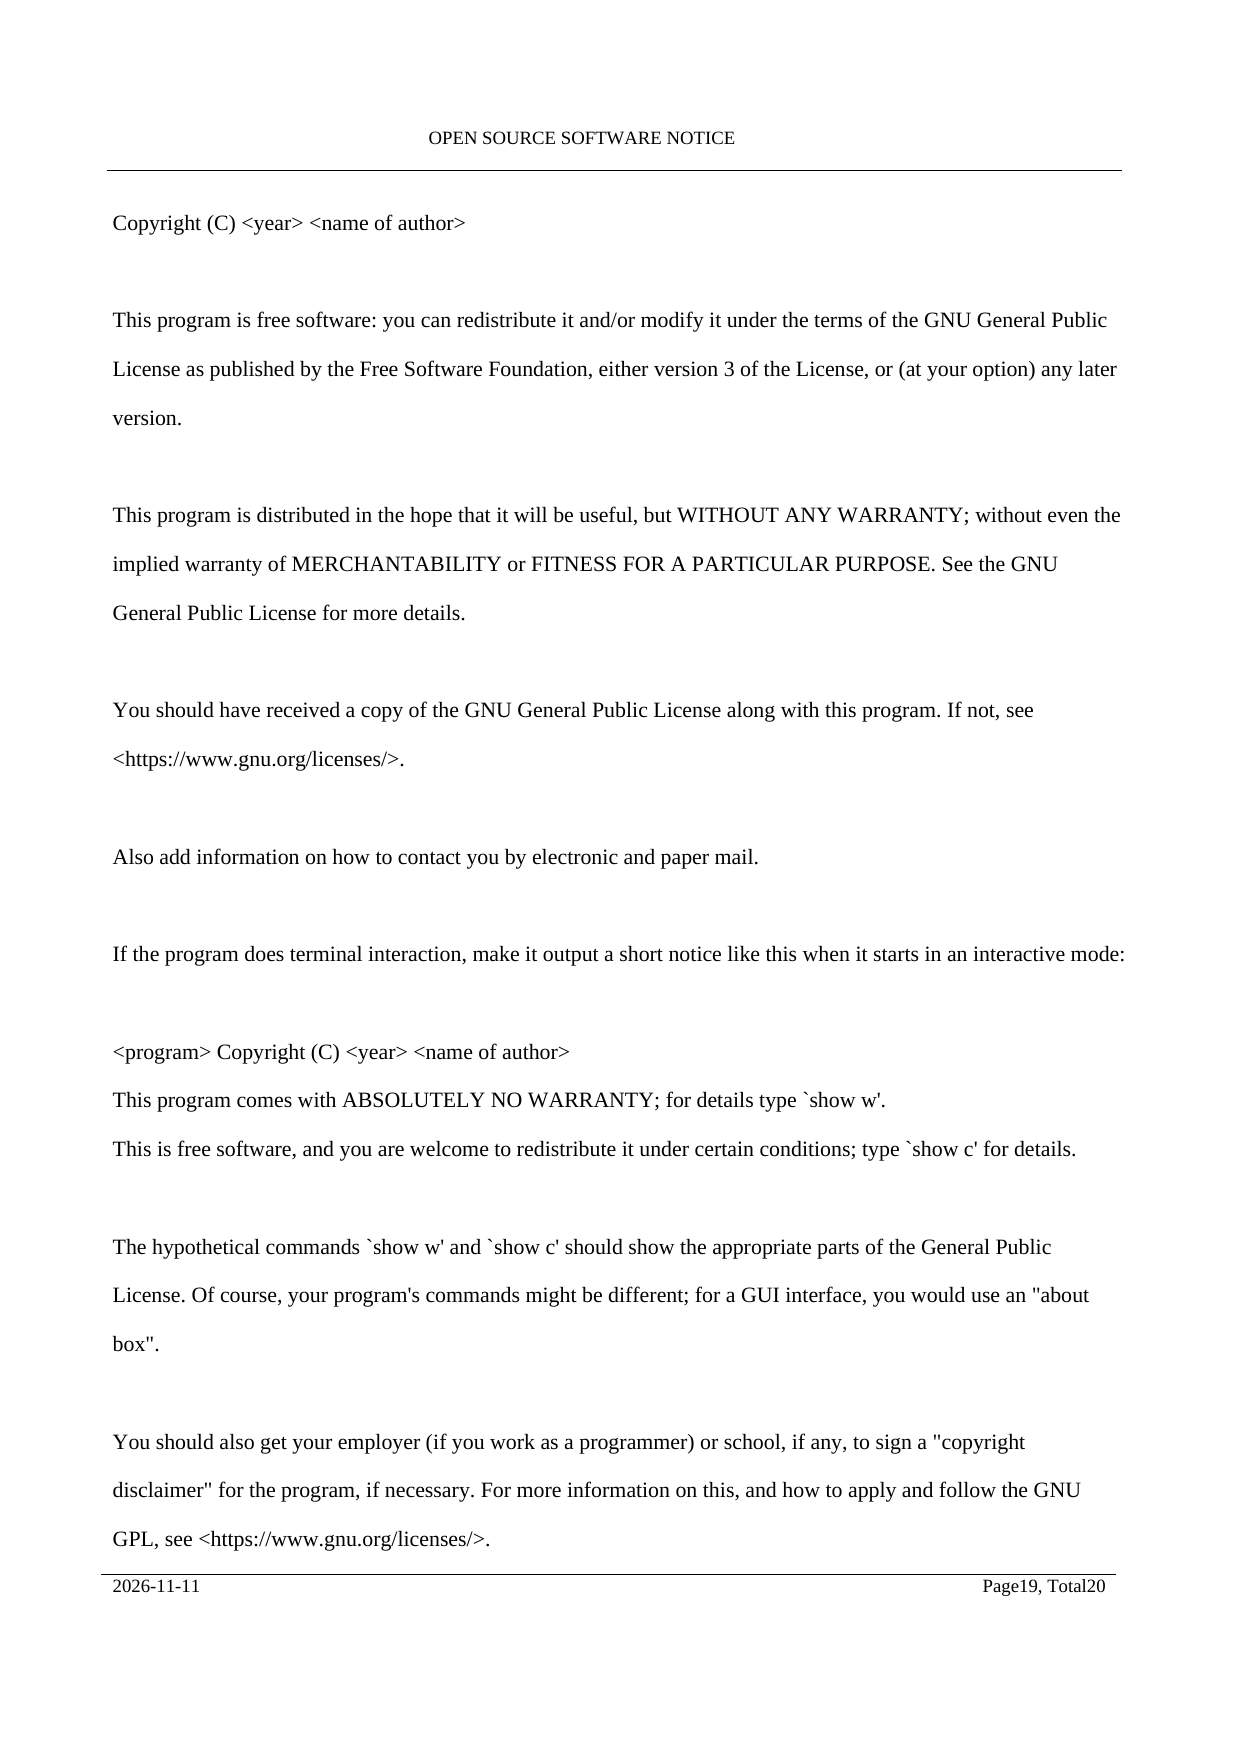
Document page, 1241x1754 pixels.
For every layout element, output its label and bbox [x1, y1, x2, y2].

text [112, 206, 1128, 1555]
